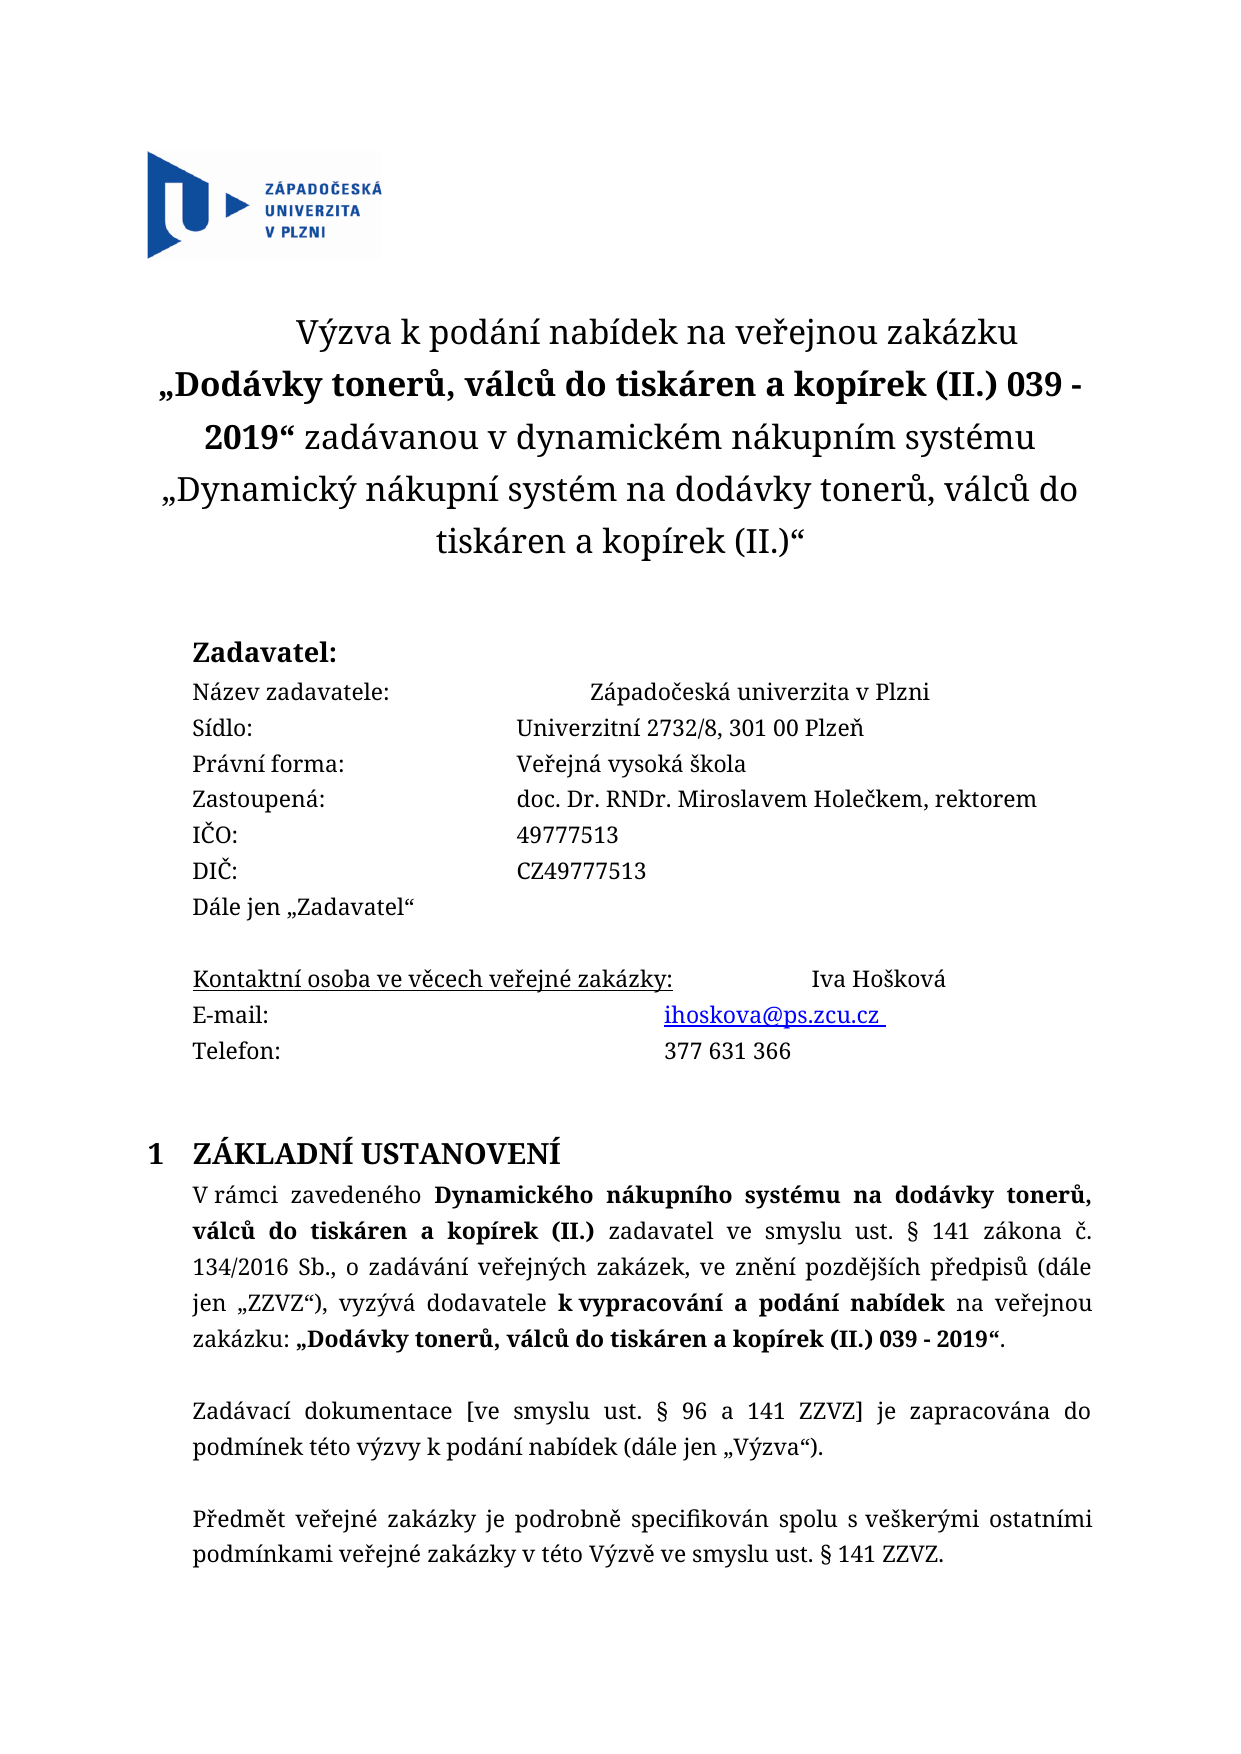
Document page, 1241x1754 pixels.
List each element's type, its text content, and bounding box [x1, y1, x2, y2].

text Zadávací dokumentace [ve smyslu ust. § 96 a 141 ZZVZ] je zapracována do podmínek této výzvy k podání nabídek (dále jen „Výzva“). [192, 1395, 1093, 1462]
subtitle ZÁKLADNÍ USTANOVENÍ [148, 1133, 1093, 1173]
text V rámci zavedeného Dynamického nákupního systému na dodávky tonerů, válců do tiskáren a kopírek (II.) zadavatel ve smyslu ust. § 141 zákona č. 134/2016 Sb., o zadávání veřejných zakázek, ve znění pozdějších předpisů (dále jen „ZZVZ“), vyzývá dodavatele k vypracování a podání nabídek na veřejnou zakázku: „Dodávky tonerů, válců do tiskáren a kopírek (II.) 039 - 2019“. [192, 1179, 1093, 1354]
text Předmět veřejné zakázky je podrobně specifikován spolu s veškerými ostatními podmínkami veřejné zakázky v této Výzvě ve smyslu ust. § 141 ZZVZ. [192, 1502, 1093, 1570]
text Zadavatel: [192, 633, 1093, 670]
text Telefon: 377 631 366 [148, 1035, 1093, 1066]
text Výzva k podání nabídek na veřejnou zakázku „Dodávky tonerů, válců do tiskáren a kopírek (II.) 039 - 2019“ zadávanou v dynamickém nákupním systému „Dynamický nákupní systém na dodávky tonerů, válců do tiskáren a kopírek (II.)“ [148, 309, 1093, 563]
text Zastoupená: doc. Dr. RNDr. Miroslavem Holečkem, rektorem [192, 783, 1093, 815]
picture [147, 151, 382, 259]
text E-mail: ihoskova@ps.zcu.cz [148, 999, 1093, 1030]
text Dále jen „Zadavatel“ [148, 891, 1093, 922]
text Sídlo: Univerzitní 2732/8, 301 00 Plzeň [148, 712, 1093, 743]
text DIČ: CZ49777513 [148, 855, 1093, 887]
text Právní forma: Veřejná vysoká škola [148, 747, 1093, 779]
text IČO: 49777513 [148, 819, 1093, 851]
text Název zadavatele: Západočeská univerzita v Plzni [148, 676, 1093, 707]
text Kontaktní osoba ve věcech veřejné zakázky: Iva Hošková [148, 963, 1093, 994]
